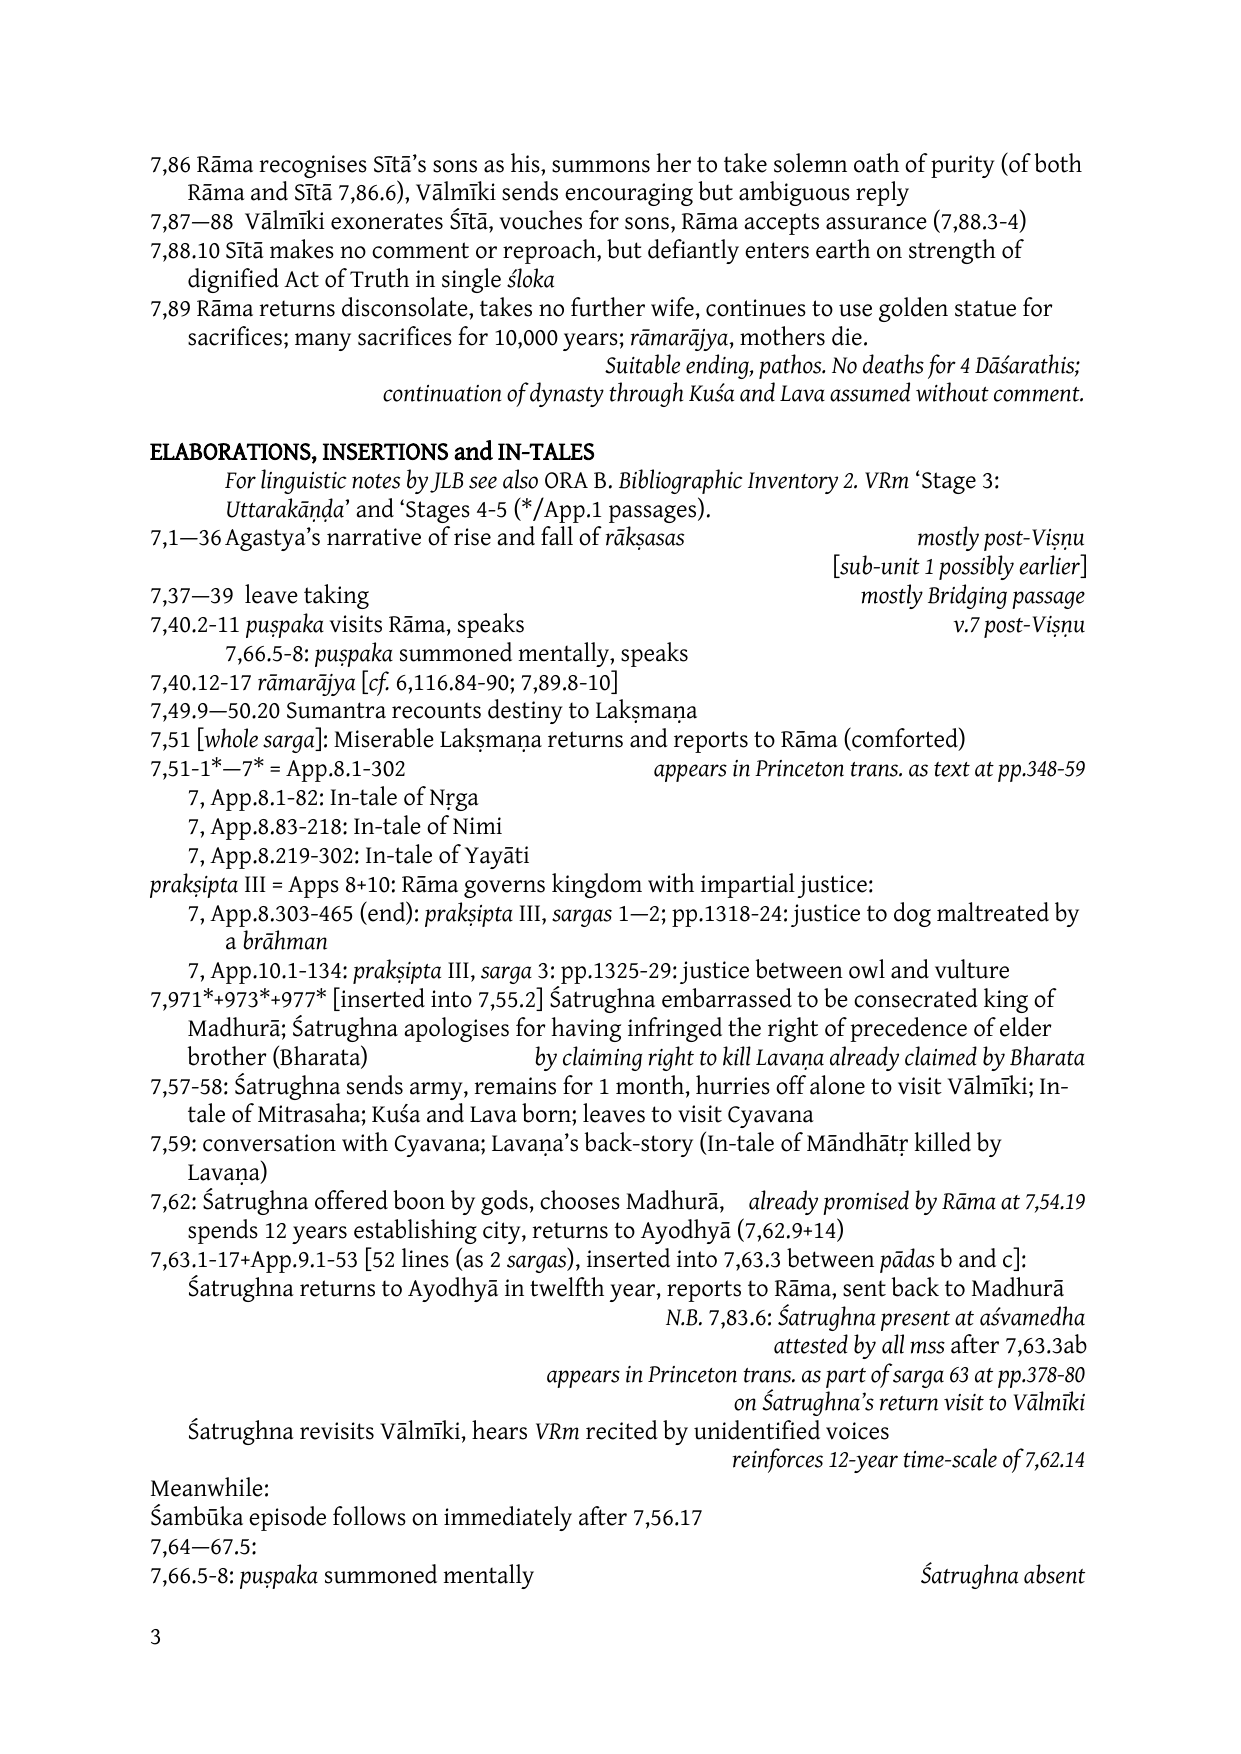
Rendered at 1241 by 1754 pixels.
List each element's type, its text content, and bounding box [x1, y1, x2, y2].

text ELABORATIONS, INSERTIONS and IN-TALES [150, 437, 1090, 466]
text 7,59: conversation with Cyavana; Lavaṇa’s back-story (In-tale of Māndhātṛ killed by Lavaṇa) [150, 1130, 1090, 1187]
text 7,971*+973*+977* [inserted into 7,55.2] Śatrughna embarrassed to be consecrated king of Madhurā; Śatrughna apologises for having infringed the right of precedence of elder brother (Bharata) by claiming right to kill Lavaṇa already claimed by Bharata [150, 986, 1090, 1072]
text 7, App.8.303-465 (end): prakṣipta III, sargas 1—2; pp.1318-24: justice to dog maltreated by a brāhman [150, 899, 1090, 957]
text 7,64—67.5: [150, 1532, 1090, 1561]
text 7,89 Rāma returns disconsolate, takes no further wife, continues to use golden statue for sacrifices; many sacrifices for 10,000 years; rāmarājya, mothers die. Suitable ending, pathos. No deaths for 4 Dāśarathis; continuation of dynasty through Kuśa and Lava assumed without comment. [150, 294, 1090, 408]
text Meanwhile: [150, 1475, 1090, 1504]
text 7,88.10 Sītā makes no comment or reproach, but defiantly enters earth on strength of dignified Act of Truth in single śloka [150, 237, 1090, 294]
text on Śatrughna’s return visit to Vālmīki [150, 1389, 1090, 1417]
text [sub-unit 1 possibly earlier] [150, 553, 1090, 582]
text prakṣipta III = Apps 8+10: Rāma governs kingdom with impartial justice: [150, 870, 1090, 899]
text 7,63.1-17+App.9.1-53 [52 lines (as 2 sargas), inserted into 7,63.3 between pādas b and c]: Śatrughna returns to Ayodhyā in twelfth year, reports to Rāma, sent back to Madhurā N.B. 7,83.6: Śatrughna present at aśvamedha [150, 1245, 1090, 1332]
text 7,49.9—50.20 Sumantra recounts destiny to Lakṣmaṇa [150, 697, 1090, 726]
text 7, App.8.83-218: In-tale of Nimi [150, 812, 1090, 841]
text 7,87—88 Vālmīki exonerates Śītā, vouches for sons, Rāma accepts assurance (7,88.3-4) [150, 208, 1090, 237]
text appears in Princeton trans. as part of sarga 63 at pp.378-80 [150, 1361, 1090, 1389]
text 7,62: Śatrughna offered boon by gods, chooses Madhurā, already promised by Rāma at 7,54.19 [150, 1187, 1090, 1216]
text spends 12 years establishing city, returns to Ayodhyā (7,62.9+14) [150, 1216, 1090, 1245]
text 7, App.8.219-302: In-tale of Yayāti [150, 841, 1090, 870]
text 7,51 [whole sarga]: Miserable Lakṣmaṇa returns and reports to Rāma (comforted) 7,51-1*—7* = App.8.1-302 appears in Princeton trans. as text at pp.348-59 7, App.8.1-82: In-tale of Nṛga [150, 726, 1090, 812]
text 7,57-58: Śatrughna sends army, remains for 1 month, hurries off alone to visit Vālmīki; In- tale of Mitrasaha; Kuśa and Lava born; leaves to visit Cyavana [150, 1072, 1090, 1130]
text 7,86 Rāma recognises Sītā’s sons as his, summons her to take solemn oath of purity (of both Rāma and Sītā 7,86.6), Vālmīki sends encouraging but ambiguous reply [150, 150, 1090, 208]
text attested by all mss after 7,63.3ab [150, 1332, 1090, 1361]
text 7,1—36 Agastya’s narrative of rise and fall of rākṣasas mostly post-Viṣṇu [150, 524, 1090, 553]
text 7,40.12-17 rāmarājya [cf. 6,116.84-90; 7,89.8-10] [150, 668, 1090, 697]
text Śambūka episode follows on immediately after 7,56.17 [150, 1504, 1090, 1532]
text 7, App.10.1-134: prakṣipta III, sarga 3: pp.1325-29: justice between owl and vulture [150, 957, 1090, 986]
text Śatrughna revisits Vālmīki, hears VRm recited by unidentified voices reinforces 12-year time-scale of 7,62.14 [150, 1417, 1090, 1475]
text 7,40.2-11 puṣpaka visits Rāma, speaks v.7 post-Viṣṇu 7,66.5-8: puṣpaka summoned mentally, speaks [150, 610, 1090, 668]
text For linguistic notes by JLB see also ORA B. Bibliographic Inventory 2. VRm ‘Stage 3: Uttarakāṇḍa’ and ‘Stages 4-5 (*/App.1 passages). [150, 466, 1090, 524]
text 7,66.5-8: puṣpaka summoned mentally Śatrughna absent [150, 1561, 1090, 1590]
text 7,37—39 leave taking mostly Bridging passage [150, 582, 1090, 610]
